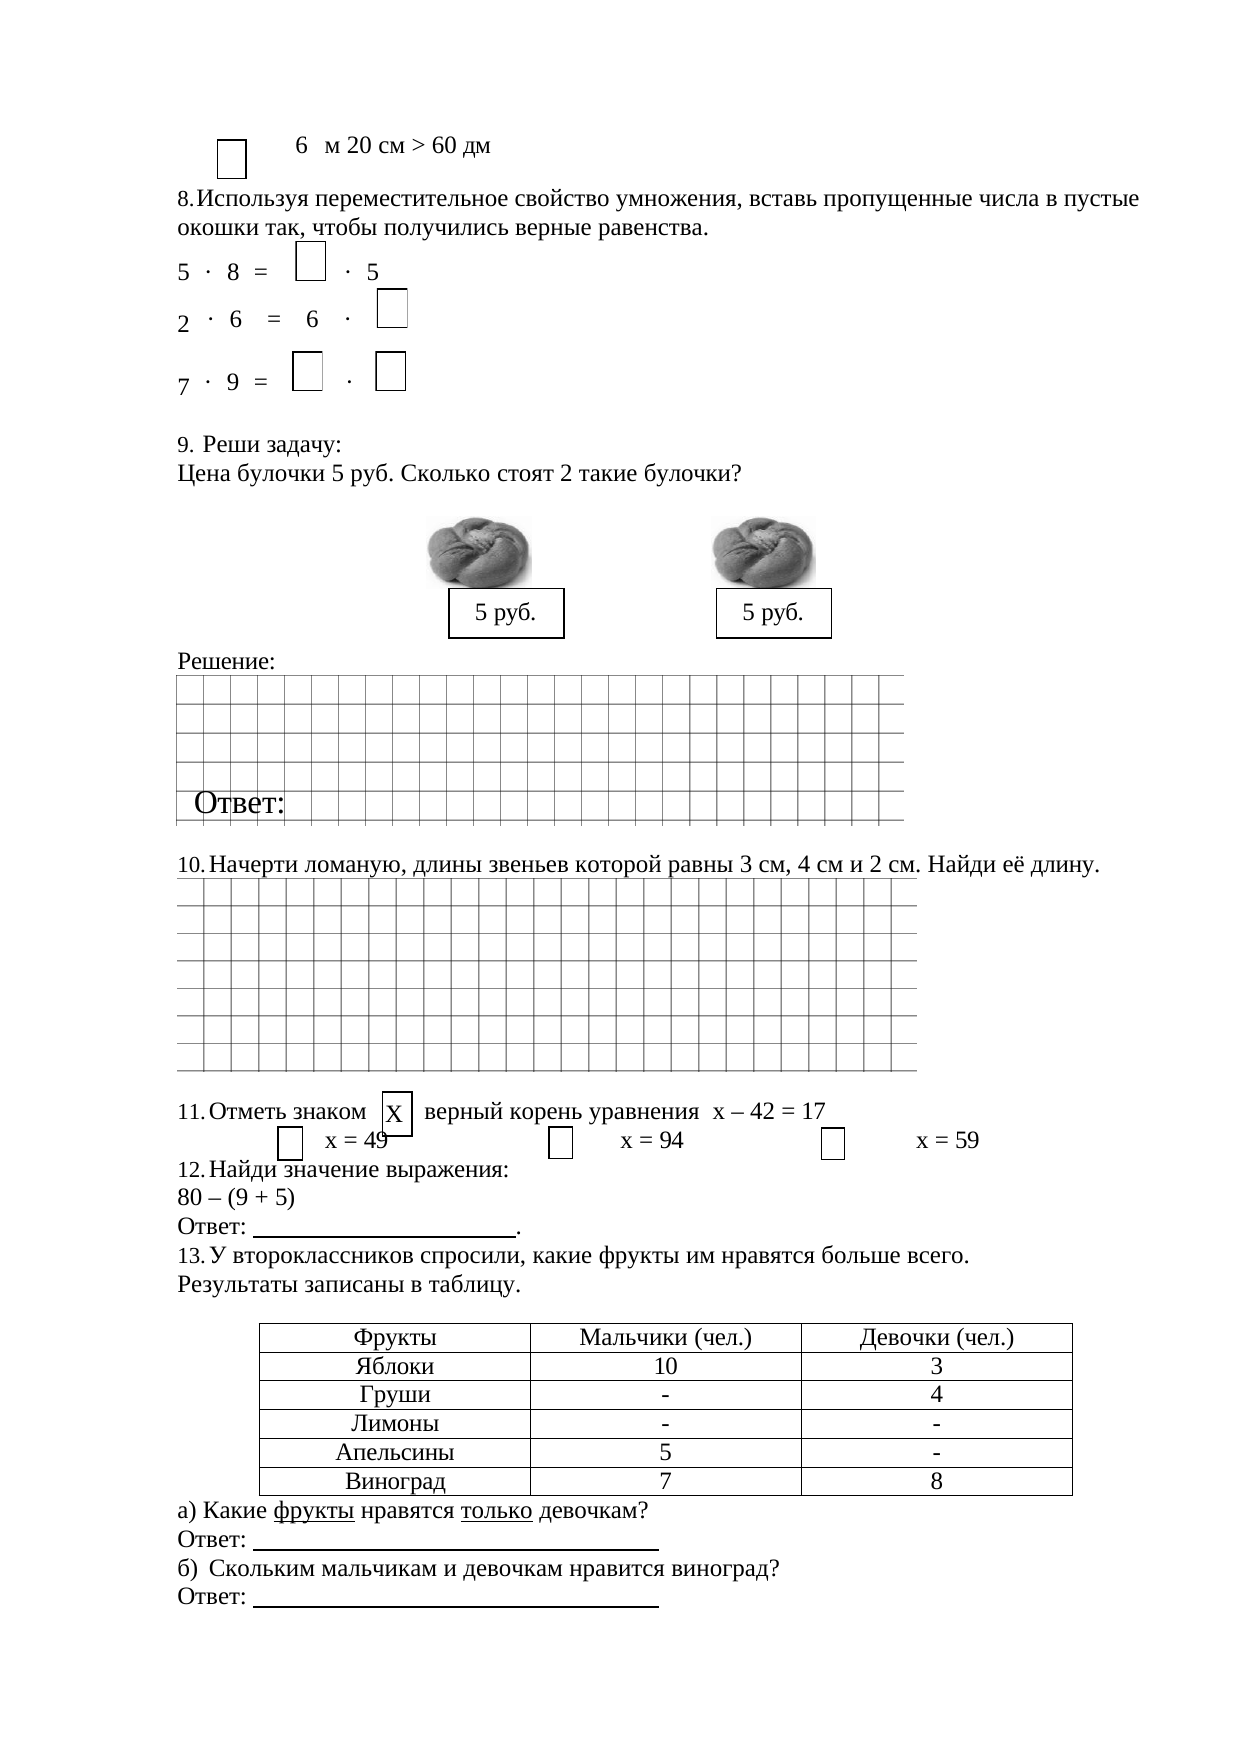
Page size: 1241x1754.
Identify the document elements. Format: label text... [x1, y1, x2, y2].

text Цена булочки 5 руб. Сколько стоят 2 такие булочки? [177, 458, 1196, 487]
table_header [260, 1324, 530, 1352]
text б) Скольким мальчикам и девочкам нравится виноград? Ответ: [177, 1554, 782, 1610]
text 2 · 6 = 6 · [177, 288, 1196, 338]
picture [426, 516, 532, 589]
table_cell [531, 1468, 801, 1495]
text Решение: [177, 521, 1196, 675]
text 80 – (9 + 5) [177, 1183, 1196, 1211]
picture [376, 288, 408, 328]
picture [295, 241, 326, 281]
picture [292, 351, 323, 391]
list Отметь знаком верный корень уравнения х – 42 = 17 [177, 1096, 1196, 1125]
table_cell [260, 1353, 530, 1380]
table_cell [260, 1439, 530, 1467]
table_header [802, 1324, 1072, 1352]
text Ответ: . [177, 1212, 1196, 1240]
picture [177, 878, 917, 1072]
text а) Какие фрукты нравятся только девочкам? [177, 1496, 1196, 1524]
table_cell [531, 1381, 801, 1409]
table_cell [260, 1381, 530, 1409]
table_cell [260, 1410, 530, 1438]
list Реши задачу: [177, 429, 1196, 458]
list У второклассников спросили, какие фрукты им нравятся больше всего. Результаты записаны в таблицу. [177, 1240, 970, 1298]
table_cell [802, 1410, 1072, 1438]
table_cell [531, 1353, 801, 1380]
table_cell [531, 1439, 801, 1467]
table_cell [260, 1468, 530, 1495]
picture [176, 675, 904, 826]
text 5 · 8 = · 5 [177, 241, 1196, 286]
picture [711, 516, 816, 589]
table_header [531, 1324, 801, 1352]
picture [375, 351, 406, 391]
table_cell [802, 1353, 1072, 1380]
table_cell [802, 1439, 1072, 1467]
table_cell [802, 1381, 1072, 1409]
text х = 49 х = 94 х = 59 [324, 1125, 1196, 1154]
text 7 · 9 = · [177, 351, 1196, 401]
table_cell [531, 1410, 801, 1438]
text Ответ: [177, 1524, 1196, 1553]
list Начерти ломаную, длины звеньев которой равны 3 см, 4 см и 2 см. Найди её длину. [177, 849, 1196, 878]
text 6 м 20 см > 60 дм [295, 130, 1196, 159]
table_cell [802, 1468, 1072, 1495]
list Используя переместительное свойство умножения, вставь пропущенные числа в пустые окошки так, чтобы получились верные равенства. [177, 184, 1152, 241]
list Найди значение выражения: [177, 1154, 1196, 1183]
